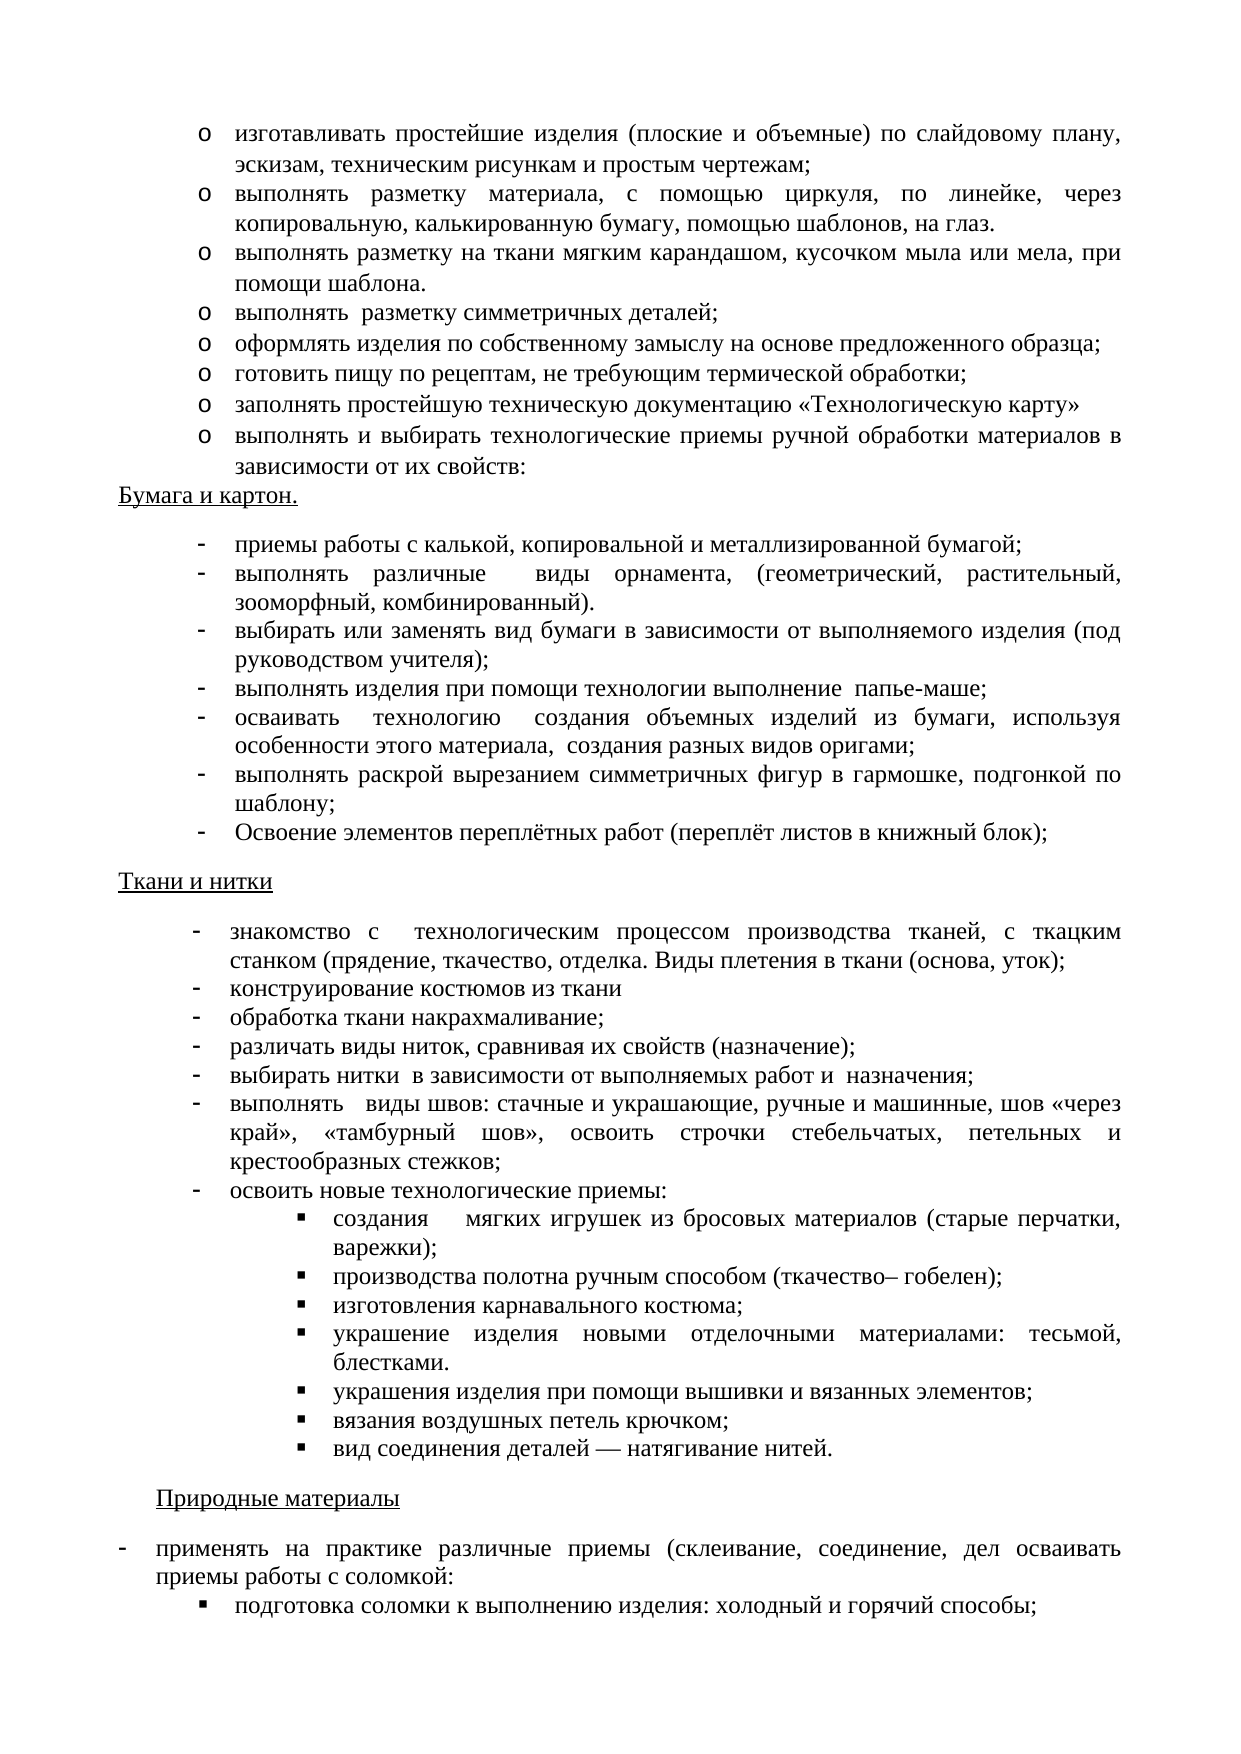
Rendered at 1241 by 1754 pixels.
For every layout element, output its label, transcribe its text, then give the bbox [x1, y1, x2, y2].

list оформлять изделия по собственному замыслу на основе предложенного образца; [197, 328, 1122, 358]
list освоить новые технологические приемы: [192, 1175, 1122, 1203]
list вязания воздушных петель крючком; [295, 1405, 1122, 1433]
list выбирать нитки в зависимости от выполняемых работ и назначения; [192, 1060, 1122, 1088]
text Природные материалы [118, 1483, 1122, 1512]
list приемы работы с калькой, копировальной и металлизированной бумагой; [197, 529, 1122, 558]
list готовить пищу по рецептам, не требующим термической обработки; [197, 358, 1122, 389]
text Бумага и картон. [118, 480, 1122, 508]
list выполнять разметку на ткани мягким карандашом, кусочком мыла или мела, при помощи шаблона. [197, 237, 1122, 297]
list выбирать или заменять вид бумаги в зависимости от выполняемого изделия (под руководством учителя); [197, 616, 1122, 673]
list выполнять виды швов: стачные и украшающие, ручные и машинные, шов «через край», «тамбурный шов», освоить строчки стебельчатых, петельных и крестообразных стежков; [192, 1088, 1122, 1175]
list украшение изделия новыми отделочными материалами: тесьмой, блестками. [295, 1318, 1122, 1376]
list конструирование костюмов из ткани [192, 973, 1122, 1002]
list выполнять раскрой вырезанием симметричных фигур в гармошке, подгонкой по шаблону; [197, 759, 1122, 817]
list заполнять простейшую техническую документацию «Технологическую карту» [197, 389, 1122, 420]
list выполнять разметку материала, с помощью циркуля, по линейке, через копировальную, калькированную бумагу, помощью шаблонов, на глаз. [197, 178, 1122, 237]
list знакомство с технологическим процессом производства тканей, с ткацким станком (прядение, ткачество, отделка. Виды плетения в ткани (основа, уток); [192, 916, 1122, 973]
text Ткани и нитки [118, 866, 1122, 895]
list применять на практике различные приемы (склеивание, соединение, дел осваивать приемы работы с соломкой: [118, 1533, 1122, 1590]
list производства полотна ручным способом (ткачество– гобелен); [295, 1261, 1122, 1290]
list Освоение элементов переплётных работ (переплёт листов в книжный блок); [197, 817, 1122, 846]
list выполнять различные виды орнамента, (геометрический, растительный, зооморфный, комбинированный). [197, 558, 1122, 616]
list выполнять изделия при помощи технологии выполнение папье-маше; [197, 673, 1122, 702]
list осваивать технологию создания объемных изделий из бумаги, используя особенности этого материала, создания разных видов оригами; [197, 702, 1122, 759]
list подготовка соломки к выполнению изделия: холодный и горячий способы; [197, 1590, 1122, 1619]
list изготовления карнавального костюма; [295, 1290, 1122, 1318]
list изготавливать простейшие изделия (плоские и объемные) по слайдовому плану, эскизам, техническим рисункам и простым чертежам; [197, 118, 1122, 178]
list создания мягких игрушек из бросовых материалов (старые перчатки, варежки); [295, 1203, 1122, 1261]
list выполнять разметку симметричных деталей; [197, 297, 1122, 328]
list украшения изделия при помощи вышивки и вязанных элементов; [295, 1376, 1122, 1405]
list вид соединения деталей — натягивание нитей. [295, 1433, 1122, 1462]
list выполнять и выбирать технологические приемы ручной обработки материалов в зависимости от их свойств: [197, 420, 1122, 480]
list обработка ткани накрахмаливание; [192, 1002, 1122, 1031]
list различать виды ниток, сравнивая их свойств (назначение); [192, 1031, 1122, 1060]
